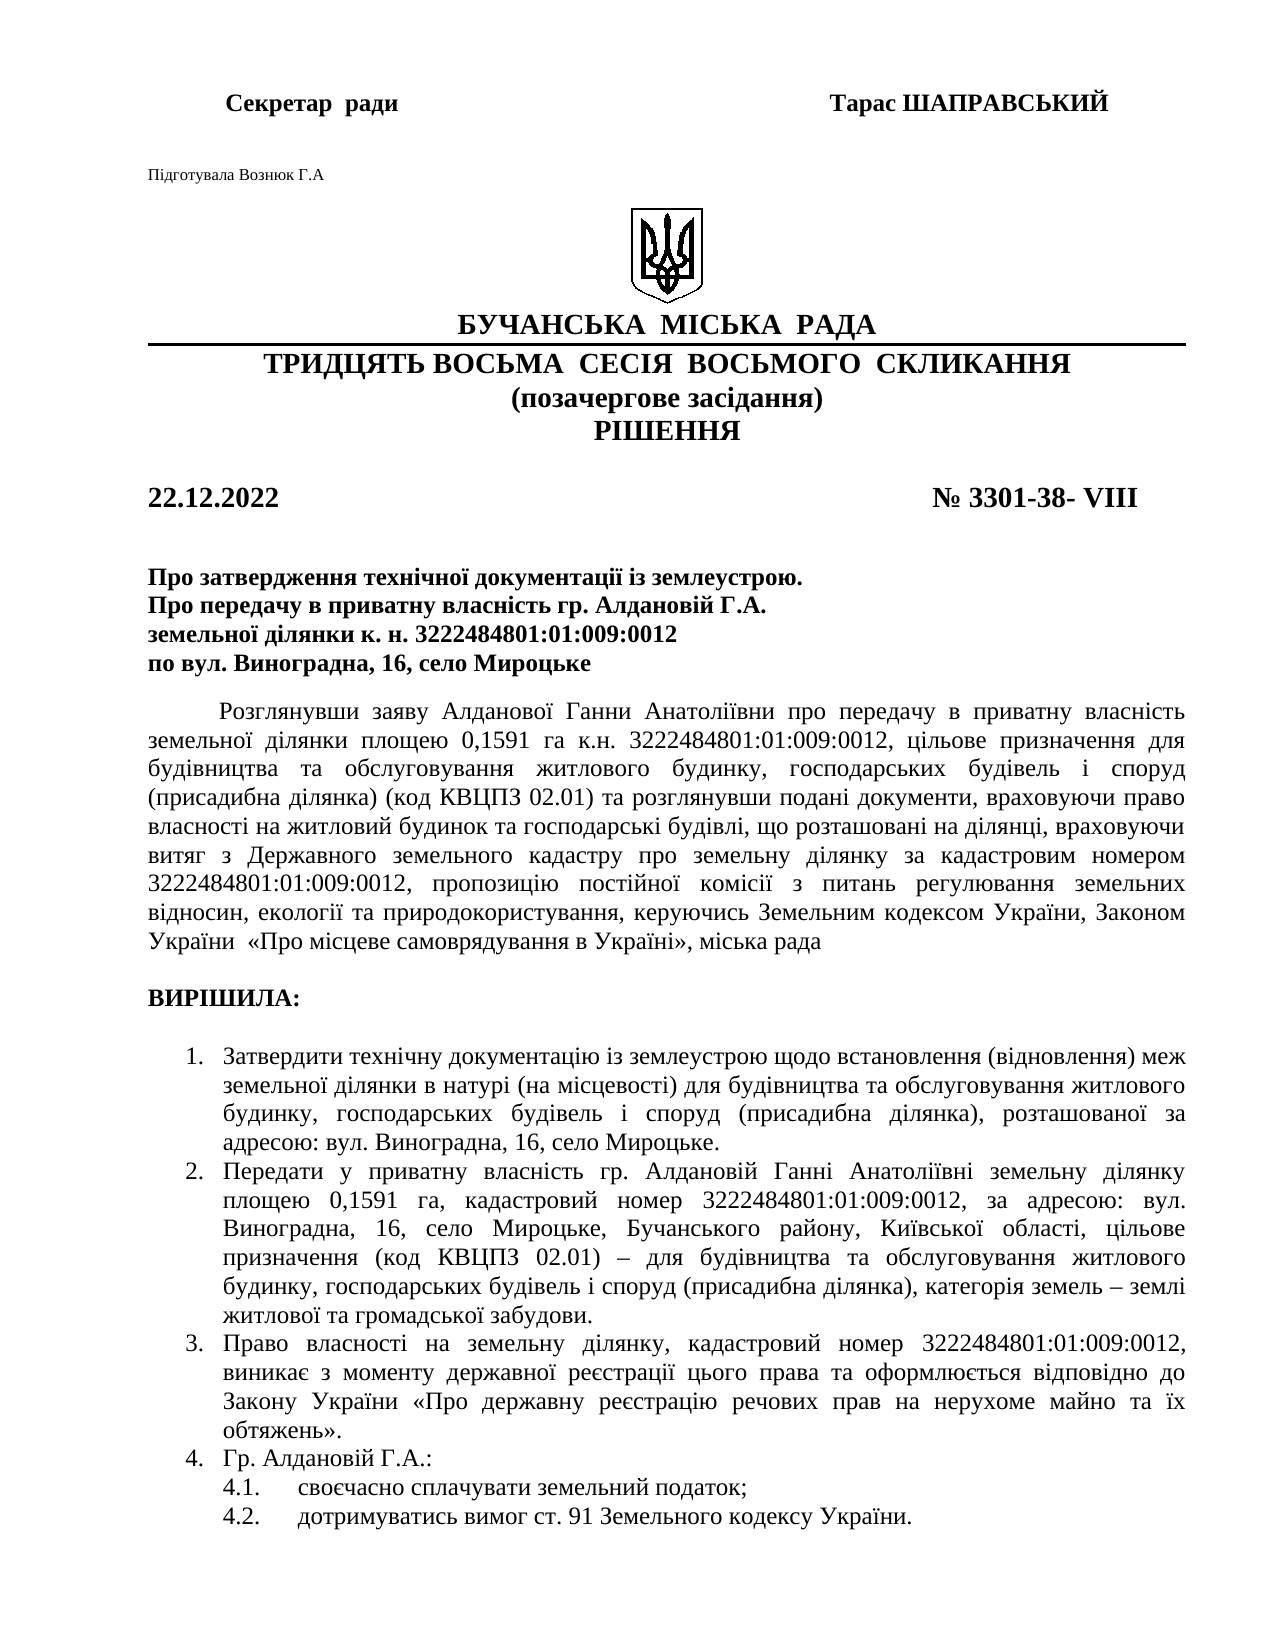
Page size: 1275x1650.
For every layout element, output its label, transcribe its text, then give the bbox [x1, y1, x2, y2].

text ТРИДЦЯТЬ ВОСЬМА СЕСІЯ ВОСЬМОГО СКЛИКАННЯ [148, 346, 1186, 380]
text БУЧАНСЬКА МІСЬКА РАДА [148, 307, 1186, 343]
list Затвердити технічну документацію із землеустрою щодо встановлення (відновлення) меж земельної ділянки в натурі (на місцевості) для будівництва та обслуговування житлового будинку, господарських будівель і споруд (присадибна ділянка), розташованої за адресою: вул. Виноградна, 16, село Мироцьке. [185, 1041, 1186, 1156]
text по вул. Виноградна, 16, село Мироцьке [148, 648, 1186, 677]
list Гр. Алдановій Г.А.: [185, 1443, 1186, 1472]
text ВИРІШИЛА: [148, 983, 1186, 1012]
text Підготувала Вознюк Г.А [148, 164, 1186, 184]
text Секретар ради Тарас ШАПРАВСЬКИЙ [148, 88, 1186, 117]
list дотримуватись вимог ст. 91 Земельного кодексу України. [223, 1501, 1186, 1530]
text Про затвердження технічної документації із землеустрою. [148, 562, 1186, 591]
text 22.12.2022 № 3301-38- VІІІ [148, 480, 1186, 514]
list Право власності на земельну ділянку, кадастровий номер 3222484801:01:009:0012, виникає з моменту державної реєстрації цього права та оформлюється відповідно до Закону України «Про державну реєстрацію речових прав на нерухоме майно та їх обтяжень». [185, 1328, 1186, 1443]
text РІШЕННЯ [148, 413, 1186, 447]
list Передати у приватну власність гр. Алдановій Ганні Анатоліївні земельну ділянку площею 0,1591 га, кадастровий номер 3222484801:01:009:0012, за адресою: вул. Виноградна, 16, село Мироцьке, Бучанського району, Київської області, цільове призначення (код КВЦПЗ 02.01) – для будівництва та обслуговування житлового будинку, господарських будівель і споруд (присадибна ділянка), категорія земель – землі житлової та громадської забудови. [185, 1156, 1186, 1328]
text (позачергове засідання) [148, 380, 1186, 413]
list своєчасно сплачувати земельний податок; [223, 1472, 1186, 1501]
text земельної ділянки к. н. 3222484801:01:009:0012 [148, 619, 1186, 648]
text Розглянувши заяву Алданової Ганни Анатоліївни про передачу в приватну власність земельної ділянки площею 0,1591 га к.н. 3222484801:01:009:0012, цільове призначення для будівництва та обслуговування житлового будинку, господарських будівель і споруд (присадибна ділянка) (код КВЦПЗ 02.01) та розглянувши подані документи, враховуючи право власності на житловий будинок та господарські будівлі, що розташовані на ділянці, враховуючи витяг з Державного земельного кадастру про земельну ділянку за кадастровим номером 3222484801:01:009:0012, пропозицію постійної комісії з питань регулювання земельних відносин, екології та природокористування, керуючись Земельним кодексом України, Законом України «Про місцеве самоврядування в Україні», міська рада [148, 696, 1186, 955]
text Про передачу в приватну власність гр. Алдановій Г.А. [148, 591, 1186, 619]
